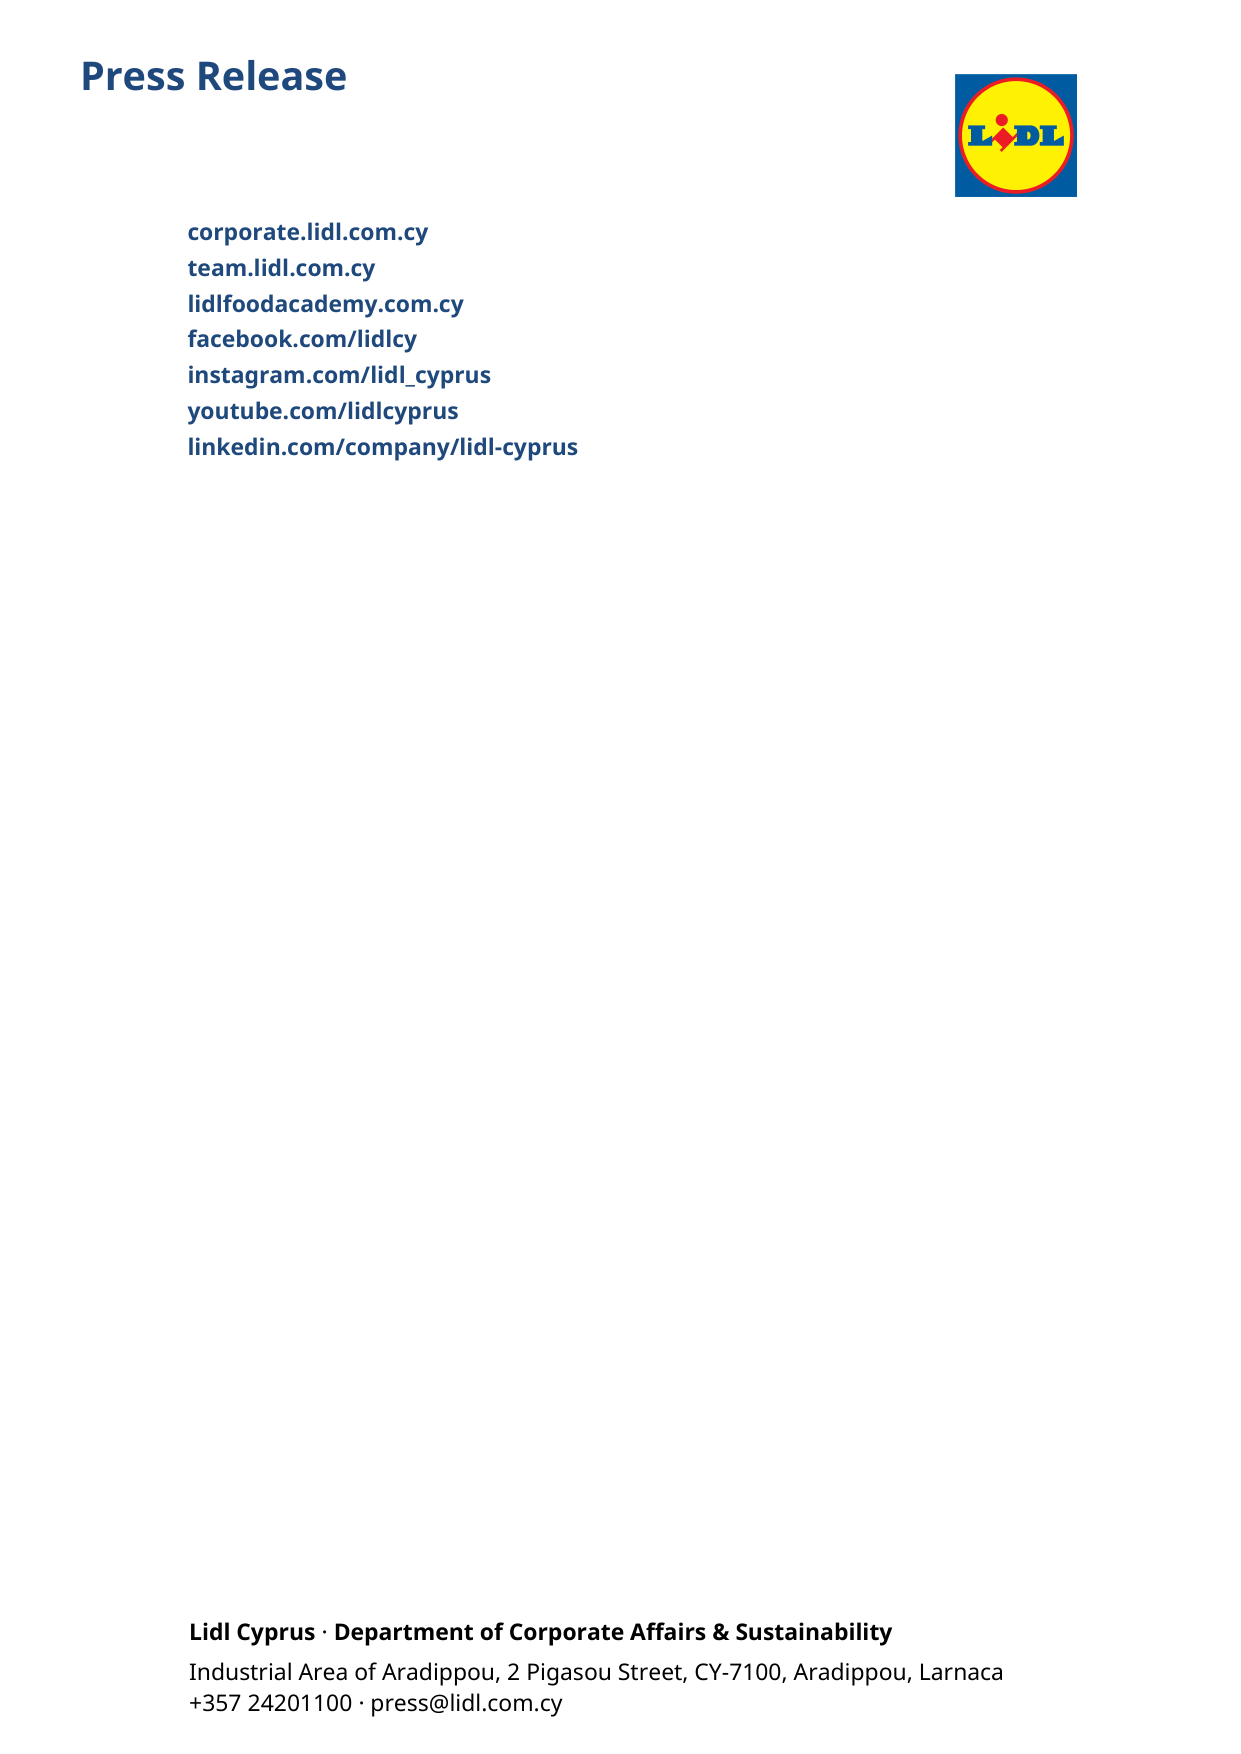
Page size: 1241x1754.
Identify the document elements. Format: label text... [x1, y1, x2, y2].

text team.lidl.com.cy [187, 252, 1078, 283]
text youtube.com/lidlcyprus [187, 395, 1078, 427]
text lidlfoodacademy.com.cy [187, 287, 1078, 319]
text instagram.com/lidl_cyprus [187, 359, 1078, 391]
picture [954, 73, 1078, 198]
text linkedin.com/company/lidl-cyprus [187, 431, 1078, 462]
text facebook.com/lidlcy [187, 323, 1078, 355]
text corporate.lidl.com.cy [187, 216, 1078, 247]
